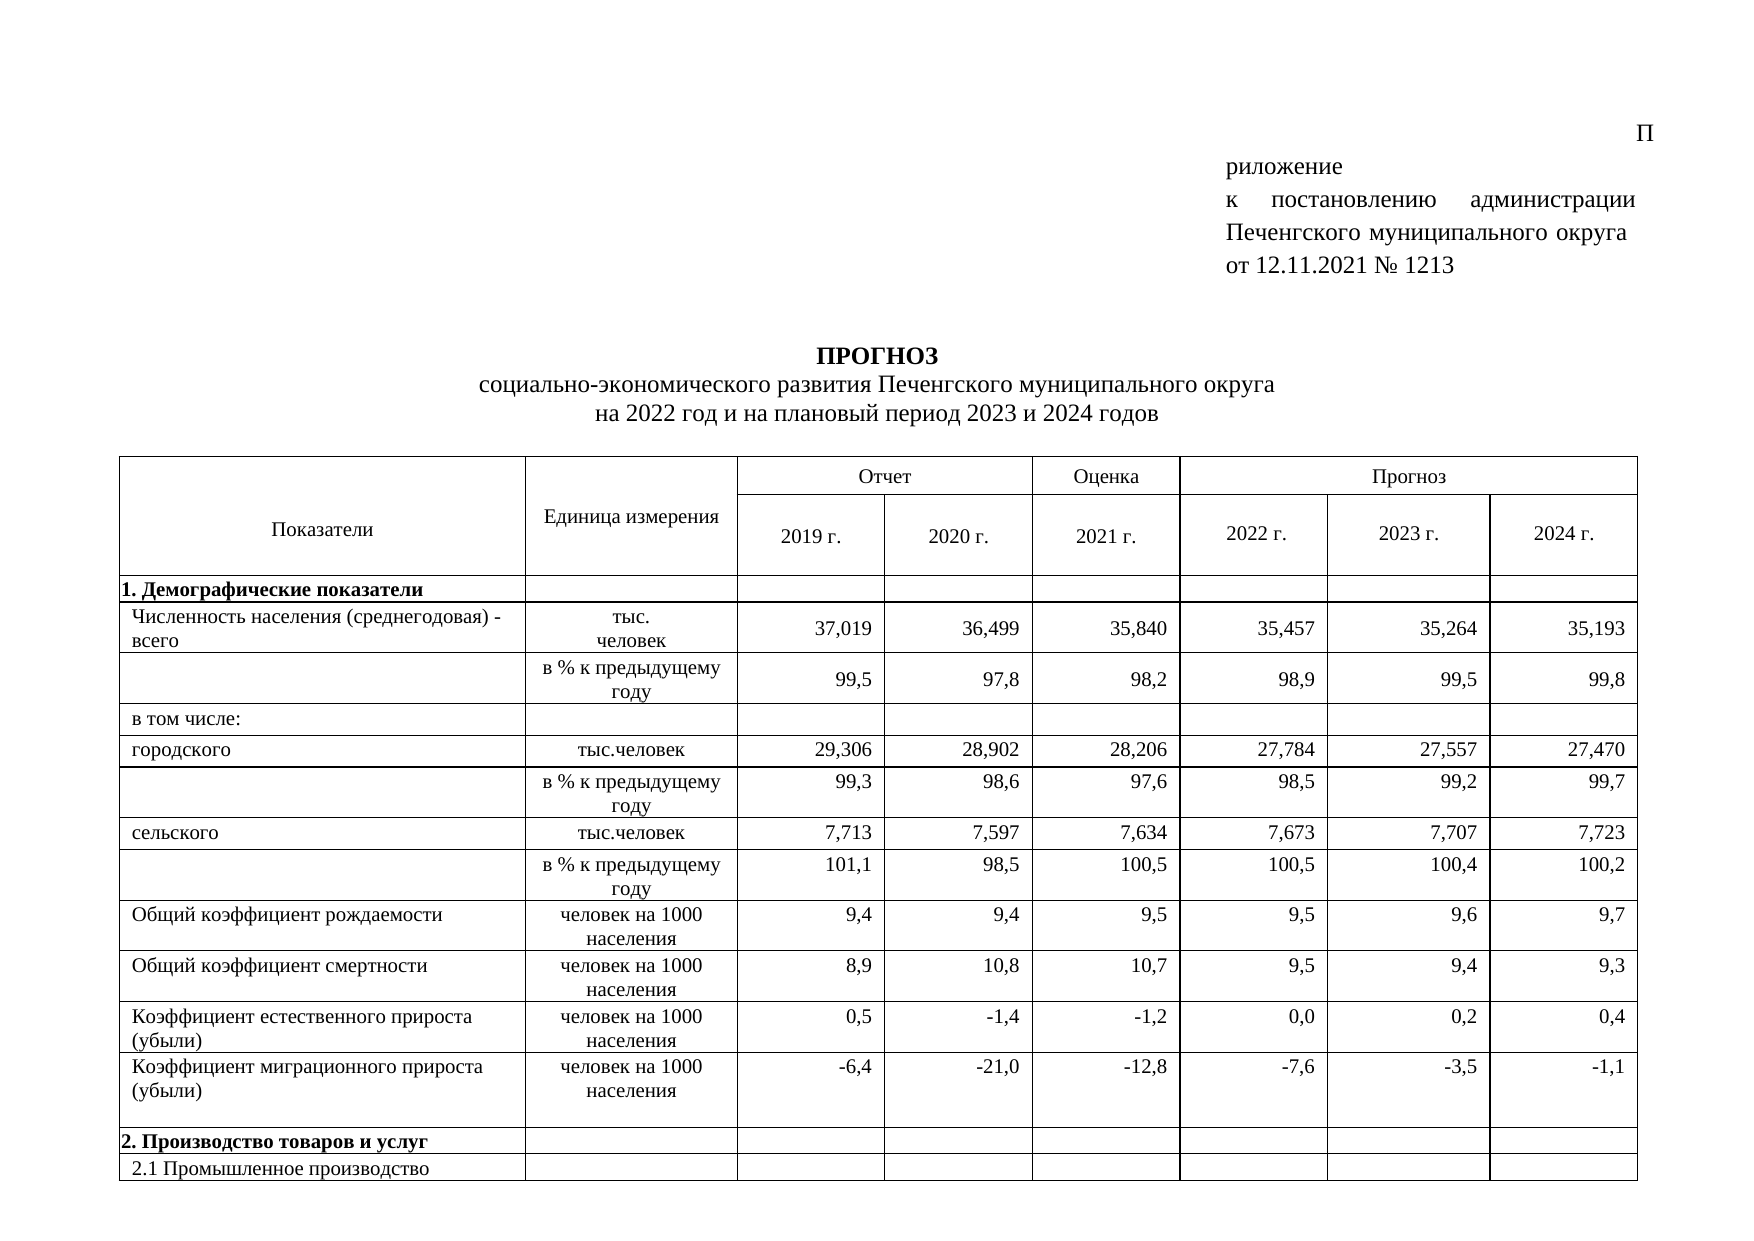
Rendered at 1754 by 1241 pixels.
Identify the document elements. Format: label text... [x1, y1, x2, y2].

table_cell тыс. человек [526, 603, 737, 652]
table_cell 7,673 [1181, 818, 1327, 849]
table_cell Коэффициент естественного прироста (убыли) [120, 1002, 525, 1052]
table_cell 9,4 [885, 901, 1032, 950]
table_header Показатели [120, 457, 525, 575]
text ПРОГНОЗ [118, 341, 1636, 369]
table_cell в % к предыдущему году [526, 850, 737, 899]
table_cell 2.1 Промышленное производство [120, 1154, 525, 1180]
table_cell человек на 1000 населения [526, 951, 737, 1001]
table_cell -1,1 [1491, 1053, 1637, 1127]
table_cell 100,2 [1491, 850, 1637, 899]
table_cell 2021 г. [1033, 495, 1179, 575]
table_cell [526, 1128, 737, 1153]
table_cell 2019 г. [738, 495, 884, 575]
text на 2022 год и на плановый период 2023 и 2024 годов [118, 398, 1636, 427]
table_cell 99,7 [1491, 768, 1637, 817]
table_cell -7,6 [1181, 1053, 1327, 1127]
table_cell -1,4 [885, 1002, 1032, 1052]
table_cell [1033, 576, 1179, 601]
table_cell 0,2 [1328, 1002, 1489, 1052]
table_cell тыс.человек [526, 736, 737, 766]
table_cell 7,634 [1033, 818, 1179, 849]
table_cell [1181, 1154, 1327, 1180]
table_cell 98,2 [1033, 653, 1179, 703]
table_cell 0,0 [1181, 1002, 1327, 1052]
table_cell -1,2 [1033, 1002, 1179, 1052]
table_cell 9,7 [1491, 901, 1637, 950]
text социально-экономического развития Печенгского муниципального округа [118, 369, 1636, 398]
table_cell 8,9 [738, 951, 884, 1001]
table_cell [1328, 576, 1489, 601]
table_cell [885, 1128, 1032, 1153]
table_cell 27,784 [1181, 736, 1327, 766]
table_cell 0,5 [738, 1002, 884, 1052]
table_cell 28,902 [885, 736, 1032, 766]
table_cell 29,306 [738, 736, 884, 766]
table_cell городского [120, 736, 525, 766]
table_cell 9,5 [1181, 951, 1327, 1001]
table_cell 2024 г. [1491, 495, 1637, 575]
table_cell 10,8 [885, 951, 1032, 1001]
table_cell [1033, 1154, 1179, 1180]
table_cell [1181, 704, 1327, 734]
table_cell Коэффициент миграционного прироста (убыли) [120, 1053, 525, 1127]
table_cell -12,8 [1033, 1053, 1179, 1127]
table_cell 0,4 [1491, 1002, 1637, 1052]
table_cell [738, 1128, 884, 1153]
table_cell [526, 704, 737, 734]
table_cell Численность населения (среднегодовая) - всего [120, 603, 525, 652]
table_cell 1. Демографические показатели [120, 576, 525, 601]
table_cell 100,5 [1033, 850, 1179, 899]
table_cell в % к предыдущему году [526, 653, 737, 703]
table_cell 97,6 [1033, 768, 1179, 817]
table_cell [738, 704, 884, 734]
table_cell 37,019 [738, 603, 884, 652]
table_cell [1181, 1128, 1327, 1153]
table_cell [1181, 576, 1327, 601]
table_cell 99,5 [738, 653, 884, 703]
table_cell 99,3 [738, 768, 884, 817]
table_cell 27,557 [1328, 736, 1489, 766]
table_cell в том числе: [120, 704, 525, 734]
table_cell [1491, 576, 1637, 601]
table_cell -3,5 [1328, 1053, 1489, 1127]
table_cell 2022 г. [1181, 495, 1327, 575]
table_cell 99,8 [1491, 653, 1637, 703]
table_cell [1491, 704, 1637, 734]
text Приложение [1226, 118, 1636, 180]
table_cell 99,2 [1328, 768, 1489, 817]
table_header Прогноз [1181, 457, 1637, 494]
table_cell [120, 768, 525, 817]
table_cell 2005 [738, 576, 884, 601]
table_cell 28,206 [1033, 736, 1179, 766]
table_cell 9,6 [1328, 901, 1489, 950]
table_cell 98,6 [885, 768, 1032, 817]
table_cell 100,5 [1181, 850, 1327, 899]
table_cell 35,193 [1491, 603, 1637, 652]
table_cell в % к предыдущему году [526, 768, 737, 817]
table_cell 35,264 [1328, 603, 1489, 652]
table_cell 2020 г. [885, 495, 1032, 575]
table_cell 9,4 [1328, 951, 1489, 1001]
table_cell 7,597 [885, 818, 1032, 849]
table_cell 98,5 [885, 850, 1032, 899]
table_cell 27,470 [1491, 736, 1637, 766]
table_cell 36,499 [885, 603, 1032, 652]
table_cell 7,723 [1491, 818, 1637, 849]
table_header Отчет [738, 457, 1032, 494]
table_cell 99,5 [1328, 653, 1489, 703]
table_cell -6,4 [738, 1053, 884, 1127]
table_header Оценка [1033, 457, 1179, 494]
table_cell 9,3 [1491, 951, 1637, 1001]
table_cell [120, 850, 525, 899]
table_cell 35,840 [1033, 603, 1179, 652]
table_cell [526, 1154, 737, 1180]
table_cell человек на 1000 населения [526, 1053, 737, 1127]
table_cell Общий коэффициент смертности [120, 951, 525, 1001]
table_cell 7,713 [738, 818, 884, 849]
table_cell [1328, 704, 1489, 734]
table_cell [1491, 1128, 1637, 1153]
table_cell 9,4 [738, 901, 884, 950]
table_cell 2. Производство товаров и услуг [120, 1128, 525, 1153]
text к постановлению администрации Печенгского муниципального округа от 12.11.2021 № 1213 [1226, 184, 1636, 279]
table_cell [1033, 1128, 1179, 1153]
table_cell [526, 576, 737, 601]
table_cell 9,5 [1033, 901, 1179, 950]
table_header Единица измерения [526, 457, 737, 575]
table_cell 98,9 [1181, 653, 1327, 703]
table_cell -21,0 [885, 1053, 1032, 1127]
table_cell 98,5 [1181, 768, 1327, 817]
table_cell 2006 [885, 576, 1032, 601]
table_cell человек на 1000 населения [526, 1002, 737, 1052]
table_cell [120, 653, 525, 703]
table_cell [1328, 1154, 1489, 1180]
table_cell 35,457 [1181, 603, 1327, 652]
table_cell [885, 1154, 1032, 1180]
table_cell 2023 г. [1328, 495, 1489, 575]
table_cell [738, 1154, 884, 1180]
table_cell 101,1 [738, 850, 884, 899]
table_cell 10,7 [1033, 951, 1179, 1001]
table_cell [1491, 1154, 1637, 1180]
table_cell [1033, 704, 1179, 734]
table_cell тыс.человек [526, 818, 737, 849]
table_cell человек на 1000 населения [526, 901, 737, 950]
table_cell 9,5 [1181, 901, 1327, 950]
table_cell [885, 704, 1032, 734]
table_cell 97,8 [885, 653, 1032, 703]
table_cell [1328, 1128, 1489, 1153]
table_cell сельского [120, 818, 525, 849]
table_cell Общий коэффициент рождаемости [120, 901, 525, 950]
table_cell 7,707 [1328, 818, 1489, 849]
table_cell 100,4 [1328, 850, 1489, 899]
